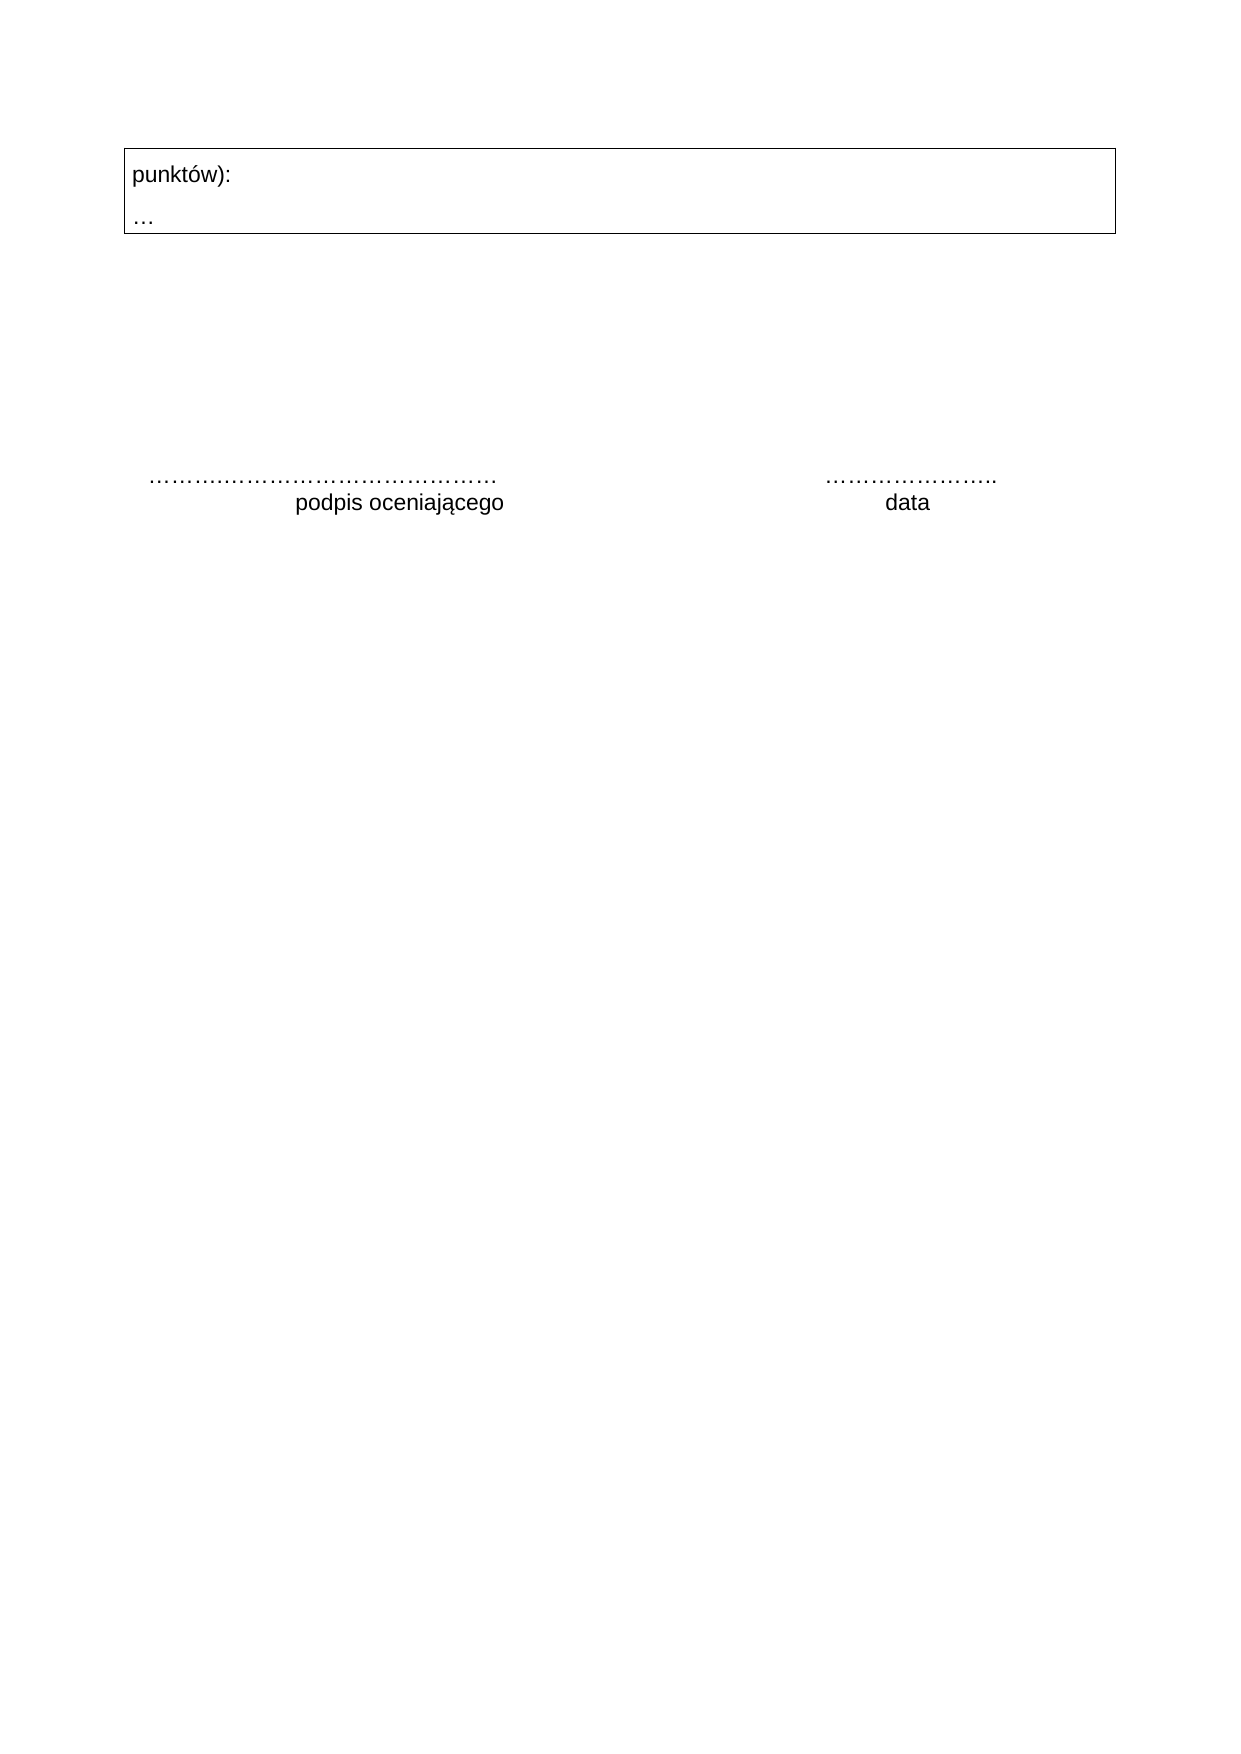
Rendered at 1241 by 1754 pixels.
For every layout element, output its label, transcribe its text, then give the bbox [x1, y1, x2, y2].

text ……….……………………………… ………………….. podpis oceniającego data [148, 462, 1093, 541]
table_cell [125, 149, 1115, 233]
